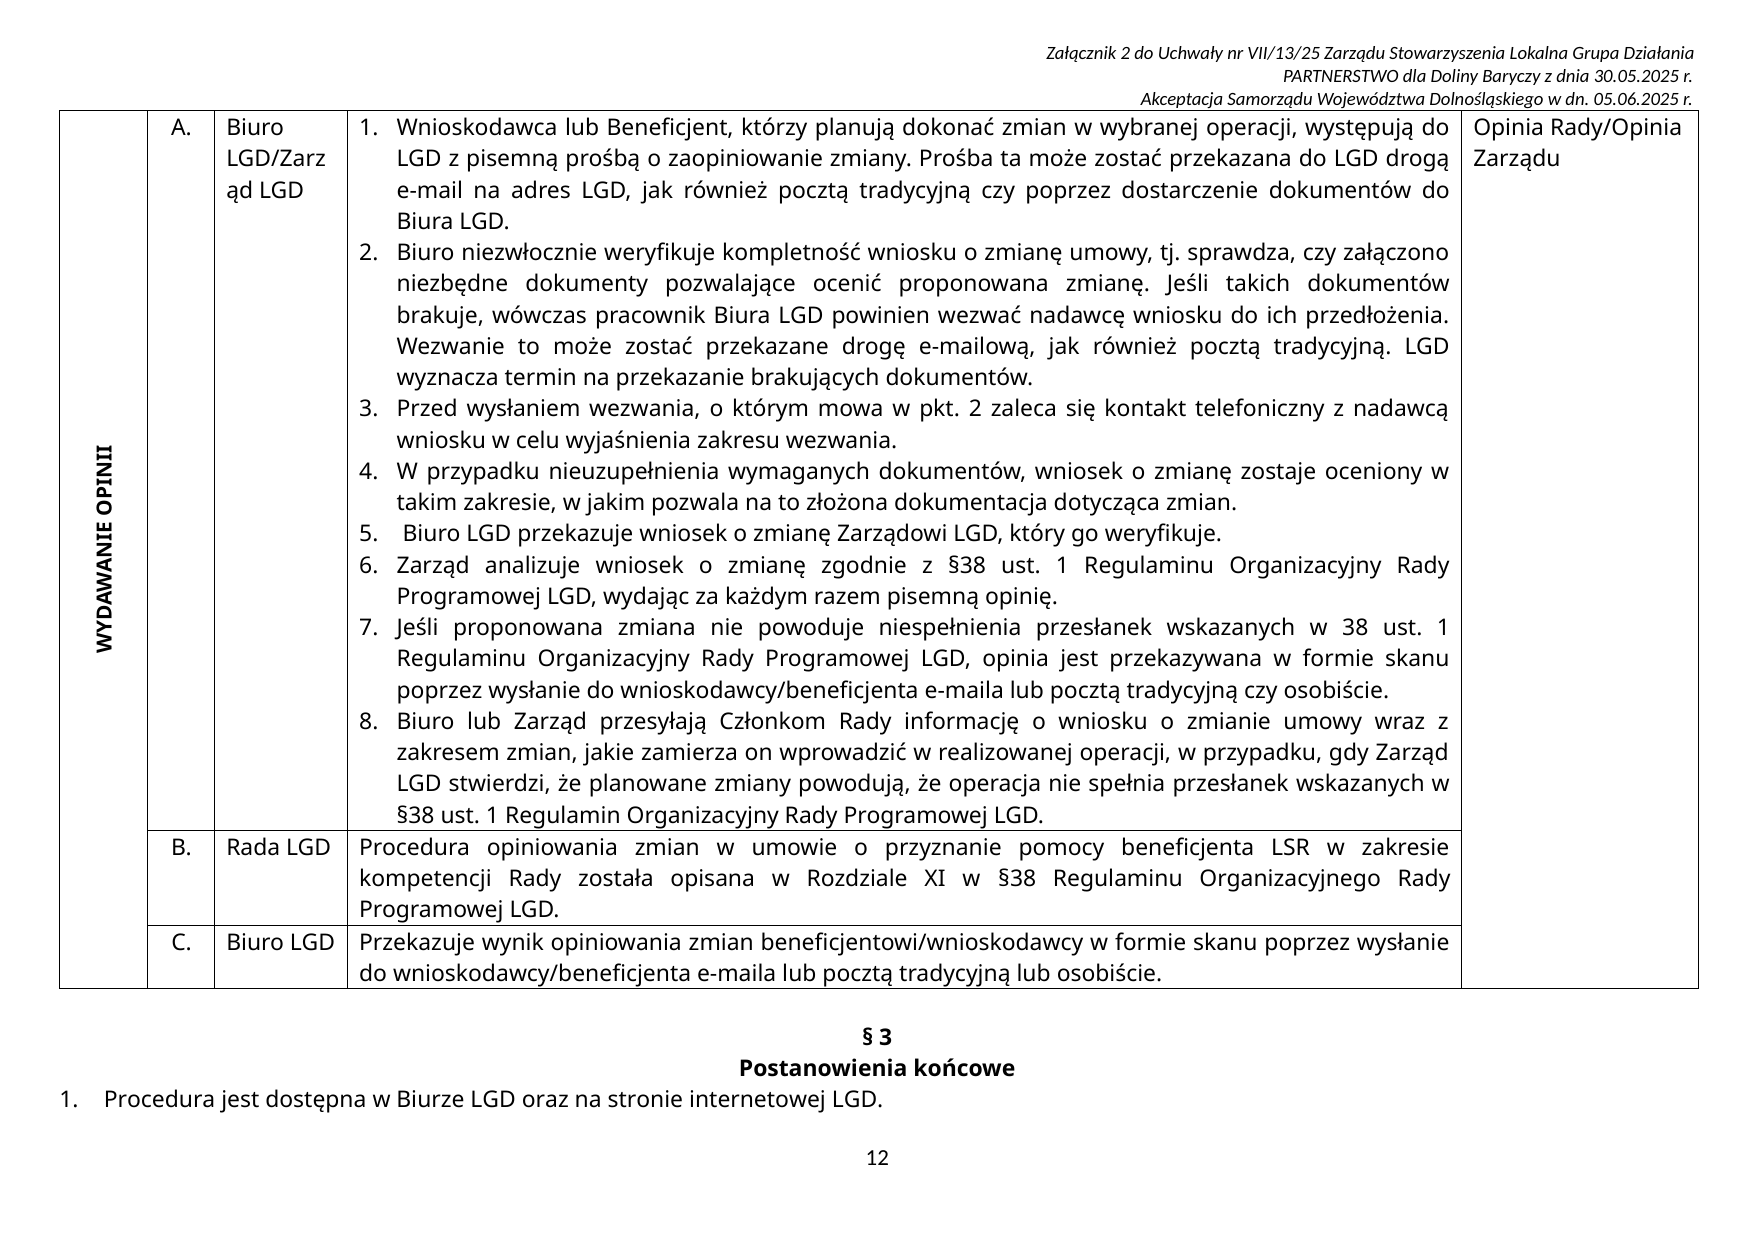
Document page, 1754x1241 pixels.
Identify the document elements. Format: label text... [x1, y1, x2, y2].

table_cell C. [148, 926, 214, 988]
table_cell Procedura opiniowania zmian w umowie o przyznanie pomocy beneficjenta LSR w zakresie kompetencji Rady została opisana w Rozdziale XI w §38 Regulaminu Organizacyjnego Rady Programowej LGD. [348, 831, 1461, 925]
table_cell Rada LGD [215, 831, 347, 925]
list Procedura jest dostępna w Biurze LGD oraz na stronie internetowej LGD. [59, 1083, 1695, 1114]
table_cell Przekazuje wynik opiniowania zmian beneficjentowi/wnioskodawcy w formie skanu poprzez wysłanie do wnioskodawcy/beneficjenta e-maila lub pocztą tradycyjną lub osobiście. [348, 926, 1461, 988]
table_cell Opinia Rady/Opinia Zarządu [1462, 111, 1698, 988]
text Postanowienia końcowe [59, 1052, 1695, 1083]
table_cell WYDAWANIE OPINII [60, 111, 147, 988]
text § 3 [59, 1021, 1695, 1052]
table_cell A. [148, 111, 214, 830]
table_cell Wnioskodawca lub Beneficjent, którzy planują dokonać zmian w wybranej operacji, występują do LGD z pisemną prośbą o zaopiniowanie zmiany. Prośba ta może zostać przekazana do LGD drogą e-mail na adres LGD, jak również pocztą tradycyjną czy poprzez dostarczenie dokumentów do Biura LGD. Biuro niezwłocznie weryfikuje kompletność wniosku o zmianę umowy, tj. sprawdza, czy załączono niezbędne dokumenty pozwalające ocenić proponowana zmianę. Jeśli takich dokumentów brakuje, wówczas pracownik Biura LGD powinien wezwać nadawcę wniosku do ich przedłożenia. Wezwanie to może zostać przekazane drogę e-mailową, jak również pocztą tradycyjną. LGD wyznacza termin na przekazanie brakujących dokumentów. Przed wysłaniem wezwania, o którym mowa w pkt. 2 zaleca się kontakt telefoniczny z nadawcą wniosku w celu wyjaśnienia zakresu wezwania. W przypadku nieuzupełnienia wymaganych dokumentów, wniosek o zmianę zostaje oceniony w takim zakresie, w jakim pozwala na to złożona dokumentacja dotycząca zmian. Biuro LGD przekazuje wniosek o zmianę Zarządowi LGD, który go weryfikuje. Zarząd analizuje wniosek o zmianę zgodnie z §38 ust. 1 Regulaminu Organizacyjny Rady Programowej LGD, wydając za każdym razem pisemną opinię. Jeśli proponowana zmiana nie powoduje niespełnienia przesłanek wskazanych w 38 ust. 1 Regulaminu Organizacyjny Rady Programowej LGD, opinia jest przekazywana w formie skanu poprzez wysłanie do wnioskodawcy/beneficjenta e-maila lub pocztą tradycyjną czy osobiście. Biuro lub Zarząd przesyłają Członkom Rady informację o wniosku o zmianie umowy wraz z zakresem zmian, jakie zamierza on wprowadzić w realizowanej operacji, w przypadku, gdy Zarząd LGD stwierdzi, że planowane zmiany powodują, że operacja nie spełnia przesłanek wskazanych w §38 ust. 1 Regulamin Organizacyjny Rady Programowej LGD. [348, 111, 1461, 830]
table_cell Biuro LGD [215, 926, 347, 988]
table_cell B. [148, 831, 214, 925]
table_cell Biuro LGD/Zarząd LGD [215, 111, 347, 830]
